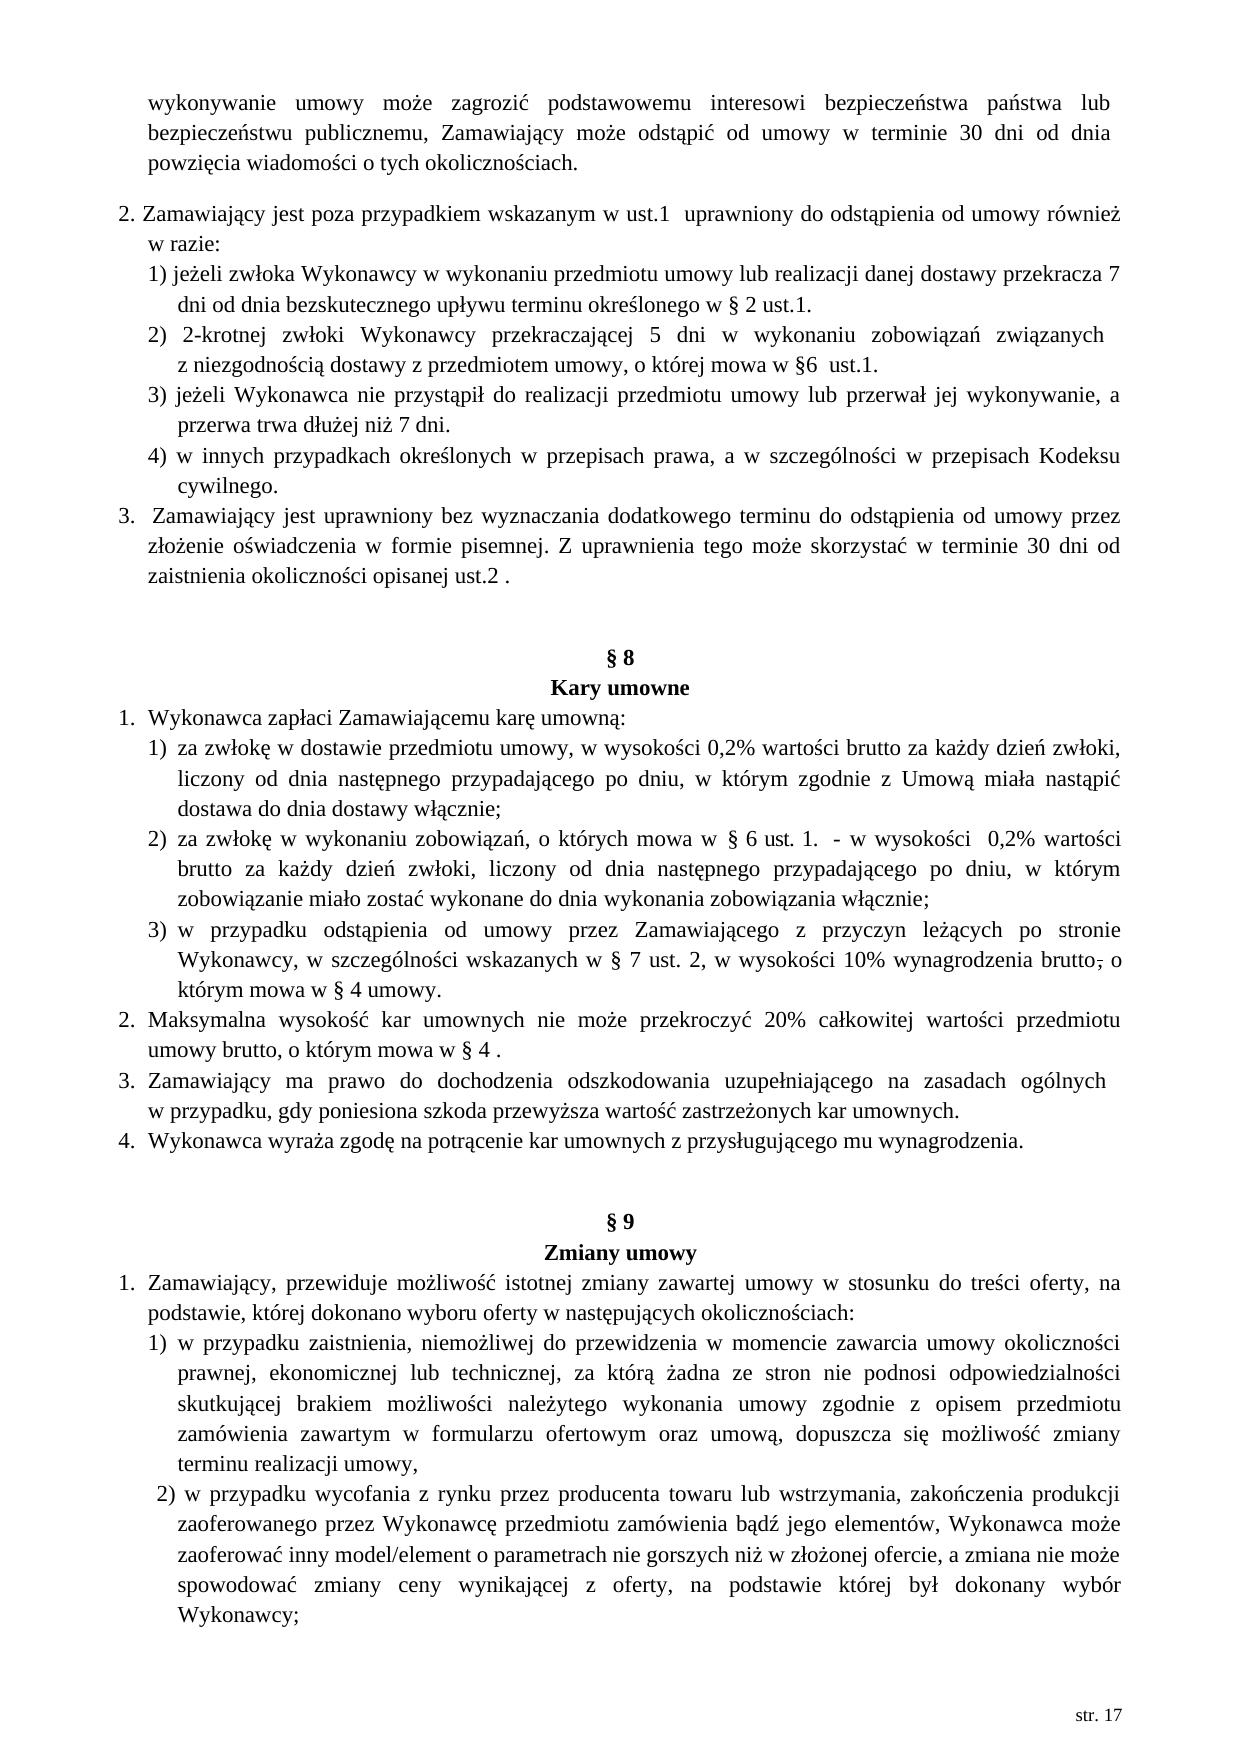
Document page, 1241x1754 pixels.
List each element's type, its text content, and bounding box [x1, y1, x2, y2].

text 4) w innych przypadkach określonych w przepisach prawa, a w szczególności w przepisach Kodeksu cywilnego. [148, 442, 1122, 498]
text 3. Zamawiający jest uprawniony bez wyznaczania dodatkowego terminu do odstąpienia od umowy przez złożenie oświadczenia w formie pisemnej. Z uprawnienia tego może skorzystać w terminie 30 dni od zaistnienia okoliczności opisanej ust.2 . [118, 502, 1122, 589]
list Maksymalna wysokość kar umownych nie może przekroczyć 20% całkowitej wartości przedmiotu umowy brutto, o którym mowa w § 4 . [118, 1006, 1122, 1063]
text Zmiany umowy [118, 1239, 1122, 1265]
text § 9 [118, 1208, 1122, 1235]
text 2) 2-krotnej zwłoki Wykonawcy przekraczającej 5 dni w wykonaniu zobowiązań związanych z niezgodnością dostawy z przedmiotem umowy, o której mowa w §6 ust.1. [148, 321, 1122, 377]
list Wykonawca zapłaci Zamawiającemu karę umowną: [118, 704, 1122, 731]
list za zwłokę w dostawie przedmiotu umowy, w wysokości 0,2% wartości brutto za każdy dzień zwłoki, liczony od dnia następnego przypadającego po dniu, w którym zgodnie z Umową miała nastąpić dostawa do dnia dostawy włącznie; [148, 734, 1122, 821]
list w przypadku odstąpienia od umowy przez Zamawiającego z przyczyn leżących po stronie Wykonawcy, w szczególności wskazanych w § 7 ust. 2, w wysokości 10% wynagrodzenia brutto, o którym mowa w § 4 umowy. [148, 916, 1122, 1002]
text 2) w przypadku wycofania z rynku przez producenta towaru lub wstrzymania, zakończenia produkcji zaoferowanego przez Wykonawcę przedmiotu zamówienia bądź jego elementów, Wykonawca może zaoferować inny model/element o parametrach nie gorszych niż w złożonej ofercie, a zmiana nie może spowodować zmiany ceny wynikającej z oferty, na podstawie której był dokonany wybór Wykonawcy; [148, 1480, 1122, 1627]
list za zwłokę w wykonaniu zobowiązań, o których mowa w § 6 ust. 1. - w wysokości 0,2% wartości brutto za każdy dzień zwłoki, liczony od dnia następnego przypadającego po dniu, w którym zobowiązanie miało zostać wykonane do dnia wykonania zobowiązania włącznie; [148, 825, 1122, 912]
text Kary umowne [118, 674, 1122, 700]
text 2. Zamawiający jest poza przypadkiem wskazanym w ust.1 uprawniony do odstąpienia od umowy również w razie: [118, 200, 1122, 257]
text 3) jeżeli Wykonawca nie przystąpił do realizacji przedmiotu umowy lub przerwał jej wykonywanie, a przerwa trwa dłużej niż 7 dni. [148, 381, 1122, 438]
list Wykonawca wyraża zgodę na potrącenie kar umownych z przysługującego mu wynagrodzenia. [118, 1127, 1122, 1153]
text 1) jeżeli zwłoka Wykonawcy w wykonaniu przedmiotu umowy lub realizacji danej dostawy przekracza 7 dni od dnia bezskutecznego upływu terminu określonego w § 2 ust.1. [148, 261, 1122, 317]
text 1) w przypadku zaistnienia, niemożliwej do przewidzenia w momencie zawarcia umowy okoliczności prawnej, ekonomicznej lub technicznej, za którą żadna ze stron nie podnosi odpowiedzialności skutkującej brakiem możliwości należytego wykonania umowy zgodnie z opisem przedmiotu zamówienia zawartym w formularzu ofertowym oraz umową, dopuszcza się możliwość zmiany terminu realizacji umowy, [148, 1329, 1122, 1476]
text § 8 [118, 644, 1122, 670]
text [118, 89, 1112, 175]
list Zamawiający ma prawo do dochodzenia odszkodowania uzupełniającego na zasadach ogólnych w przypadku, gdy poniesiona szkoda przewyższa wartość zastrzeżonych kar umownych. [118, 1067, 1122, 1123]
text 1. Zamawiający, przewiduje możliwość istotnej zmiany zawartej umowy w stosunku do treści oferty, na podstawie, której dokonano wyboru oferty w następujących okolicznościach: [118, 1269, 1122, 1325]
